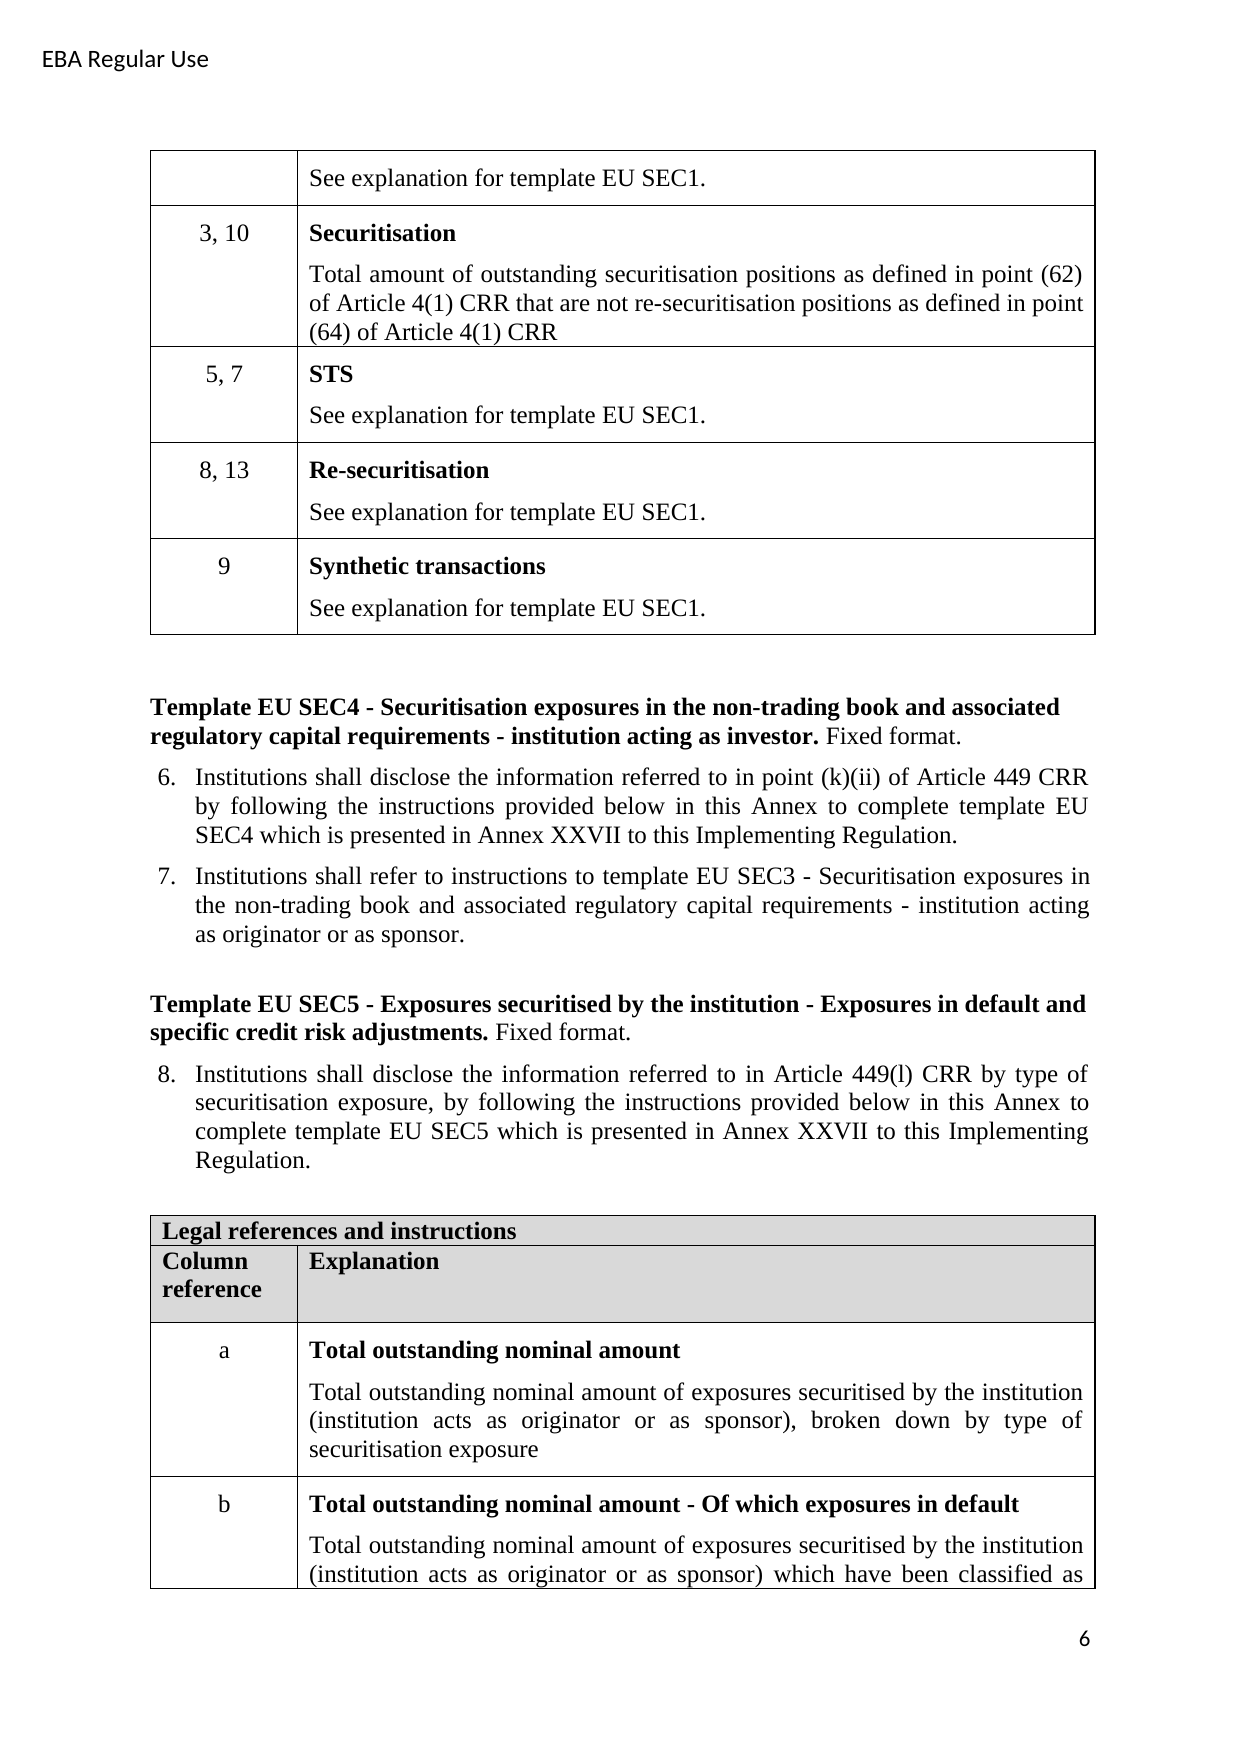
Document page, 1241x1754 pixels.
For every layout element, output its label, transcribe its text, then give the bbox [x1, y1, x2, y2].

table_cell Synthetic transactions See explanation for template EU SEC1. [298, 539, 1094, 634]
table_cell 5, 7 [151, 347, 297, 442]
list Institutions shall disclose the information referred to in point (k)(ii) of Article 449 CRR by following the instructions provided below in this Annex to complete template EU SEC4 which is presented in Annex XXVII to this Implementing Regulation. [157, 762, 1090, 849]
table_cell Column reference [151, 1246, 297, 1322]
table_cell 9 [151, 539, 297, 634]
table_cell a [151, 1323, 297, 1476]
table_header Legal references and instructions [151, 1216, 1094, 1245]
table_cell Explanation [298, 1246, 1094, 1322]
table_cell Total outstanding nominal amount Total outstanding nominal amount of exposures securitised by the institution (institution acts as originator or as sponsor), broken down by type of securitisation exposure [298, 1323, 1094, 1476]
table_cell 3, 10 [151, 206, 297, 346]
table_cell Re-securitisation See explanation for template EU SEC1. [298, 443, 1094, 538]
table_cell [298, 1477, 1094, 1588]
text Template EU SEC4 - Securitisation exposures in the non-trading book and associated regulatory capital requirements - institution acting as investor. Fixed format. [150, 692, 1090, 750]
table_cell 8, 13 [151, 443, 297, 538]
table_cell 2 [151, 151, 297, 205]
text Template EU SEC5 - Exposures securitised by the institution - Exposures in default and specific credit risk adjustments. Fixed format. [150, 989, 1090, 1046]
table_cell b [151, 1477, 297, 1588]
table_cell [298, 151, 1094, 205]
list Institutions shall refer to instructions to template EU SEC3 - Securitisation exposures in the non-trading book and associated regulatory capital requirements - institution acting as originator or as sponsor. [157, 861, 1090, 947]
table_cell Securitisation Total amount of outstanding securitisation positions as defined in point (62) of Article 4(1) CRR that are not re-securitisation positions as defined in point (64) of Article 4(1) CRR [298, 206, 1094, 346]
table_cell STS See explanation for template EU SEC1. [298, 347, 1094, 442]
list Institutions shall disclose the information referred to in Article 449(l) CRR by type of securitisation exposure, by following the instructions provided below in this Annex to complete template EU SEC5 which is presented in Annex XXVII to this Implementing Regulation. [157, 1059, 1090, 1174]
